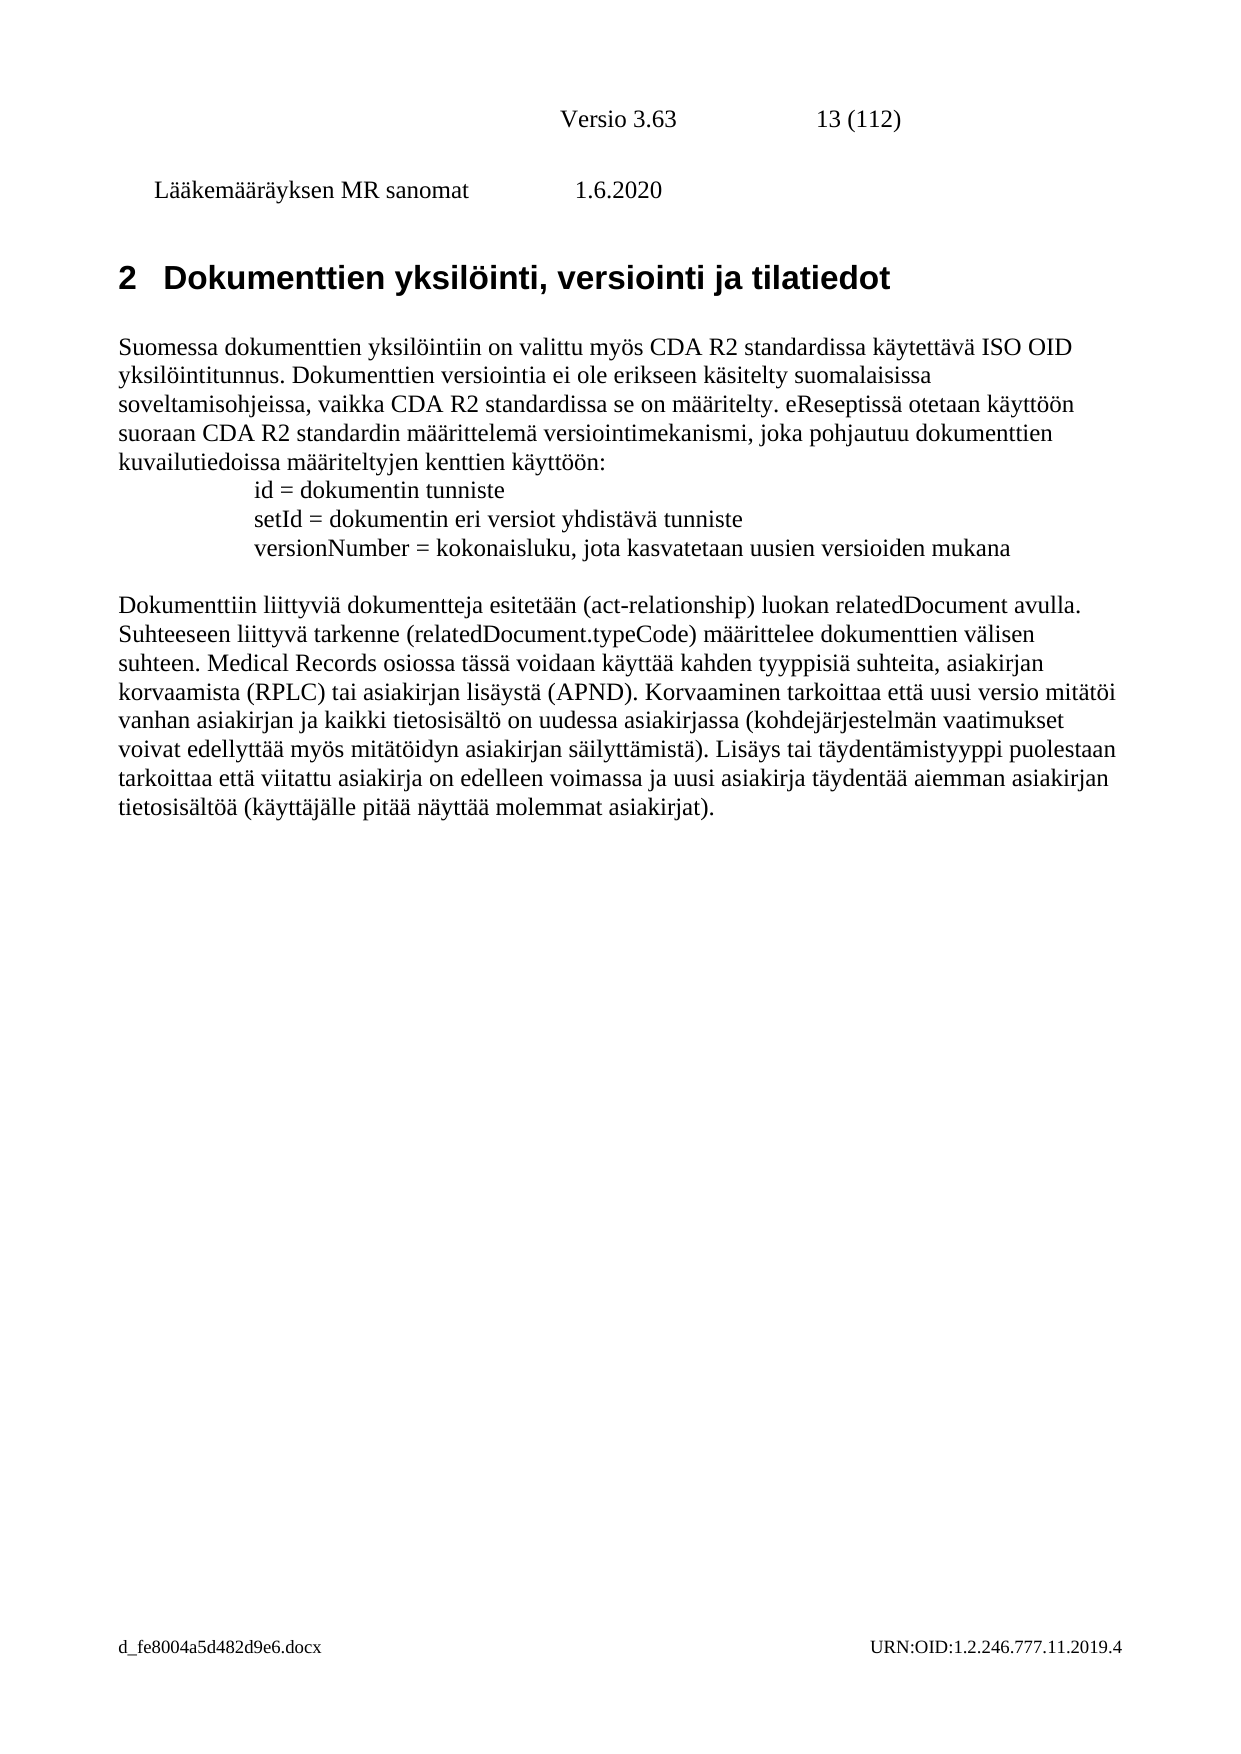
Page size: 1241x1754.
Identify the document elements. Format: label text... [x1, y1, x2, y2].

text setId = dokumentin eri versiot yhdistävä tunniste [118, 504, 1122, 533]
text Suomessa dokumenttien yksilöintiin on valittu myös CDA R2 standardissa käytettävä ISO OID yksilöintitunnus. Dokumenttien versiointia ei ole erikseen käsitelty suomalaisissa soveltamisohjeissa, vaikka CDA R2 standardissa se on määritelty. eReseptissä otetaan käyttöön suoraan CDA R2 standardin määrittelemä versiointimekanismi, joka pohjautuu dokumenttien kuvailutiedoissa määriteltyjen kenttien käyttöön: [118, 332, 1122, 475]
text Dokumenttiin liittyviä dokumentteja esitetään (act-relationship) luokan relatedDocument avulla. [118, 590, 1122, 619]
text Suhteeseen liittyvä tarkenne (relatedDocument.typeCode) määrittelee dokumenttien välisen suhteen. Medical Records osiossa tässä voidaan käyttää kahden tyyppisiä suhteita, asiakirjan korvaamista (RPLC) tai asiakirjan lisäystä (APND). Korvaaminen tarkoittaa että uusi versio mitätöi vanhan asiakirjan ja kaikki tietosisältö on uudessa asiakirjassa (kohdejärjestelmän vaatimukset voivat edellyttää myös mitätöidyn asiakirjan säilyttämistä). Lisäys tai täydentämistyyppi puolestaan tarkoittaa että viitattu asiakirja on edelleen voimassa ja uusi asiakirja täydentää aiemman asiakirjan tietosisältöä (käyttäjälle pitää näyttää molemmat asiakirjat). [118, 619, 1122, 820]
text id = dokumentin tunniste [118, 475, 1122, 504]
subtitle Dokumenttien yksilöinti, versiointi ja tilatiedot [118, 258, 1122, 297]
text versionNumber = kokonaisluku, jota kasvatetaan uusien versioiden mukana [118, 533, 1122, 562]
